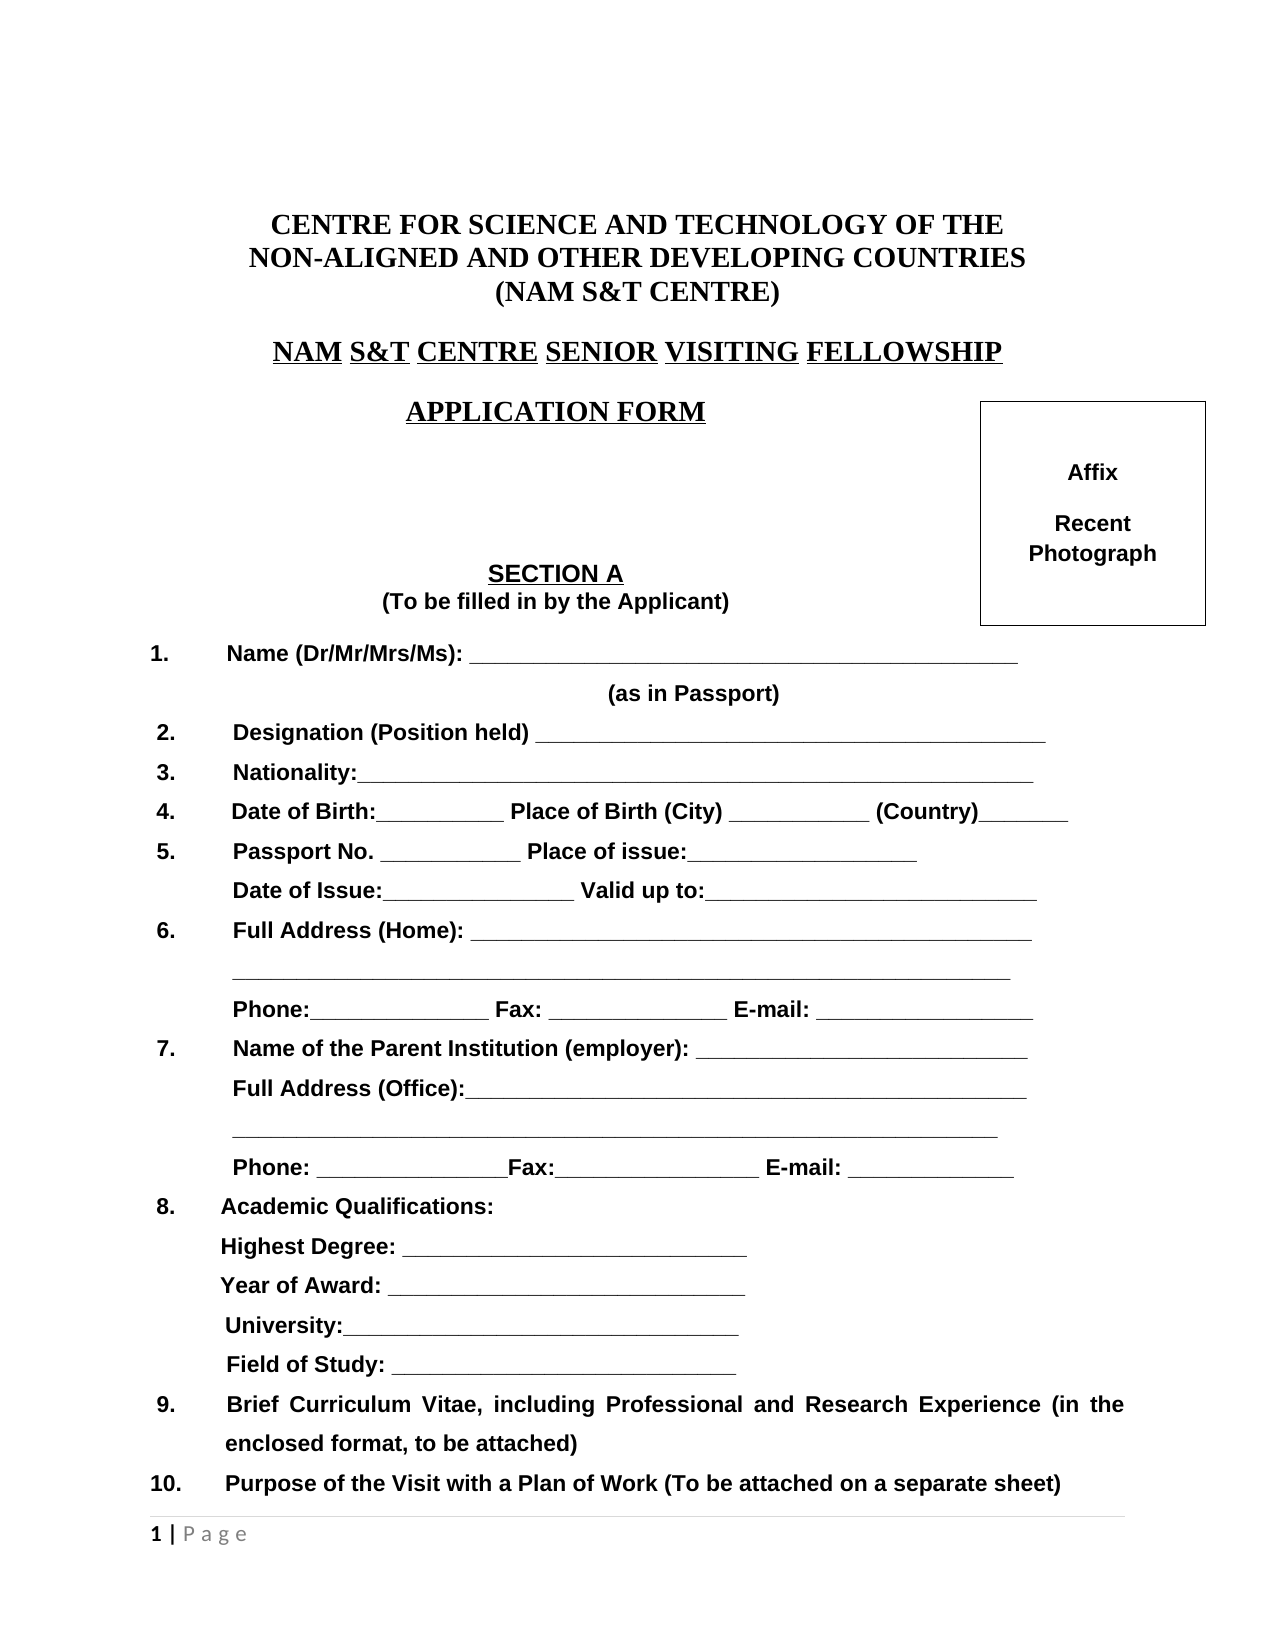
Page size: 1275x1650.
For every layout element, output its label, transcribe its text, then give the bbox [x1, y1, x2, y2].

text 2. Designation (Position held) ________________________________________ [150, 719, 1125, 746]
text _____________________________________________________________ [150, 956, 1125, 983]
text Full Address (Office):____________________________________________ [150, 1075, 1125, 1101]
text Highest Degree: ___________________________ [156, 1233, 1125, 1259]
text 1. Name (Dr/Mr/Mrs/Ms): ___________________________________________ [150, 640, 1125, 667]
text 5. Passport No. ___________ Place of issue:__________________ [150, 838, 1125, 864]
list Date of Birth:__________ Place of Birth (City) ___________ (Country)_______ [156, 798, 1125, 825]
text Phone: _______________Fax:________________ E-mail: _____________ [150, 1154, 1125, 1180]
list Purpose of the Visit with a Plan of Work (To be attached on a separate sheet) [150, 1469, 1125, 1496]
text (as in Passport) [450, 680, 1125, 706]
text University:_______________________________ [150, 1312, 1125, 1338]
text 6. Full Address (Home): ____________________________________________ [150, 917, 1125, 943]
text NAM S&T CENTRE SENIOR VISITING FELLOWSHIP [150, 334, 1125, 367]
text APPLICATION FORM [150, 394, 1125, 427]
text 3. Nationality:_____________________________________________________ [150, 759, 1125, 785]
list Academic Qualifications: [156, 1193, 1125, 1219]
text Field of Study: ___________________________ [150, 1351, 1125, 1377]
text 7. Name of the Parent Institution (employer): __________________________ [150, 1035, 1125, 1062]
text SECTION A [150, 559, 980, 588]
text ( S&T CENTRE) [150, 274, 1125, 307]
text Year of Award: ____________________________ [150, 1272, 1125, 1298]
text Phone:______________ Fax: ______________ E-mail: _________________ [150, 996, 1125, 1022]
text (To be filled in by the Applicant) [150, 588, 980, 614]
text CENTRE FOR SCIENCE AND TECHNOLOGY OF THE [150, 207, 1125, 240]
text Date of Issue:_______________ Valid up to:__________________________ [150, 877, 1125, 904]
text NON-ALIGNED AND OTHER DEVELOPING COUNTRIES [150, 240, 1125, 274]
text 9. Brief Curriculum Vitae, including Professional and Research Experience (in the enclosed format, to be attached) [150, 1391, 1125, 1456]
text ____________________________________________________________ [150, 1114, 1125, 1141]
